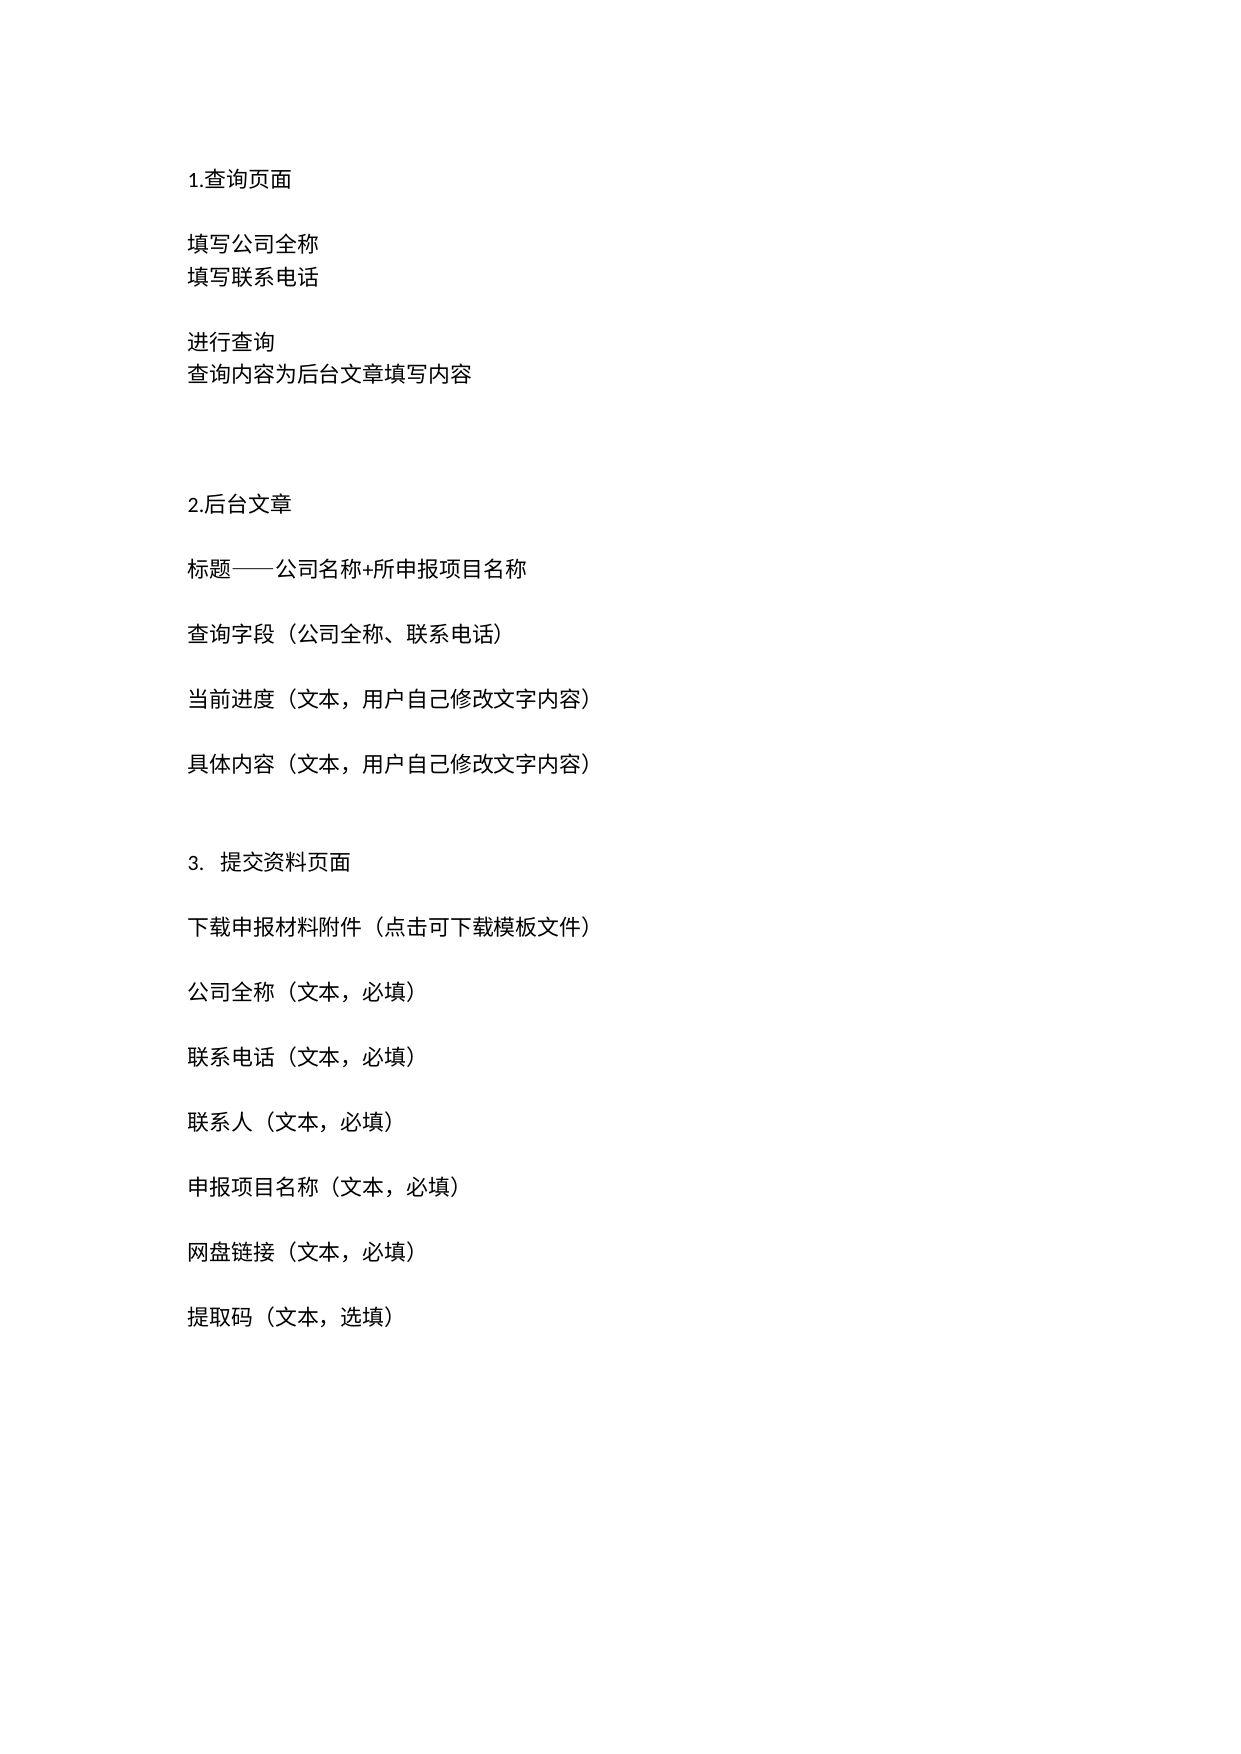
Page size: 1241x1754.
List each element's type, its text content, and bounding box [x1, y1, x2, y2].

text 具体内容（文本，用户自己修改文字内容） [187, 747, 1053, 779]
list 提取码（文本，选填） [187, 1299, 1053, 1332]
list 申报项目名称（文本，必填） [187, 1169, 1053, 1202]
list 联系人（文本，必填） [187, 1104, 1053, 1137]
list 联系电话（文本，必填） [187, 1039, 1053, 1072]
text 2.后台文章 [187, 487, 1053, 519]
text 填写联系电话 [187, 259, 1053, 292]
text 进行查询 [187, 324, 1053, 357]
text 查询内容为后台文章填写内容 [187, 357, 1053, 389]
text 查询字段（公司全称、联系电话） [187, 617, 1053, 649]
list 网盘链接（文本，必填） [187, 1234, 1053, 1267]
list 公司全称（文本，必填） [187, 974, 1053, 1007]
text 当前进度（文本，用户自己修改文字内容） [187, 682, 1053, 714]
text 1.查询页面 [187, 162, 1053, 194]
text 填写公司全称 [187, 227, 1053, 259]
list 提交资料页面 [187, 844, 1053, 877]
text 标题——公司名称+所申报项目名称 [187, 552, 1053, 584]
list 下载申报材料附件（点击可下载模板文件） [187, 909, 1053, 942]
